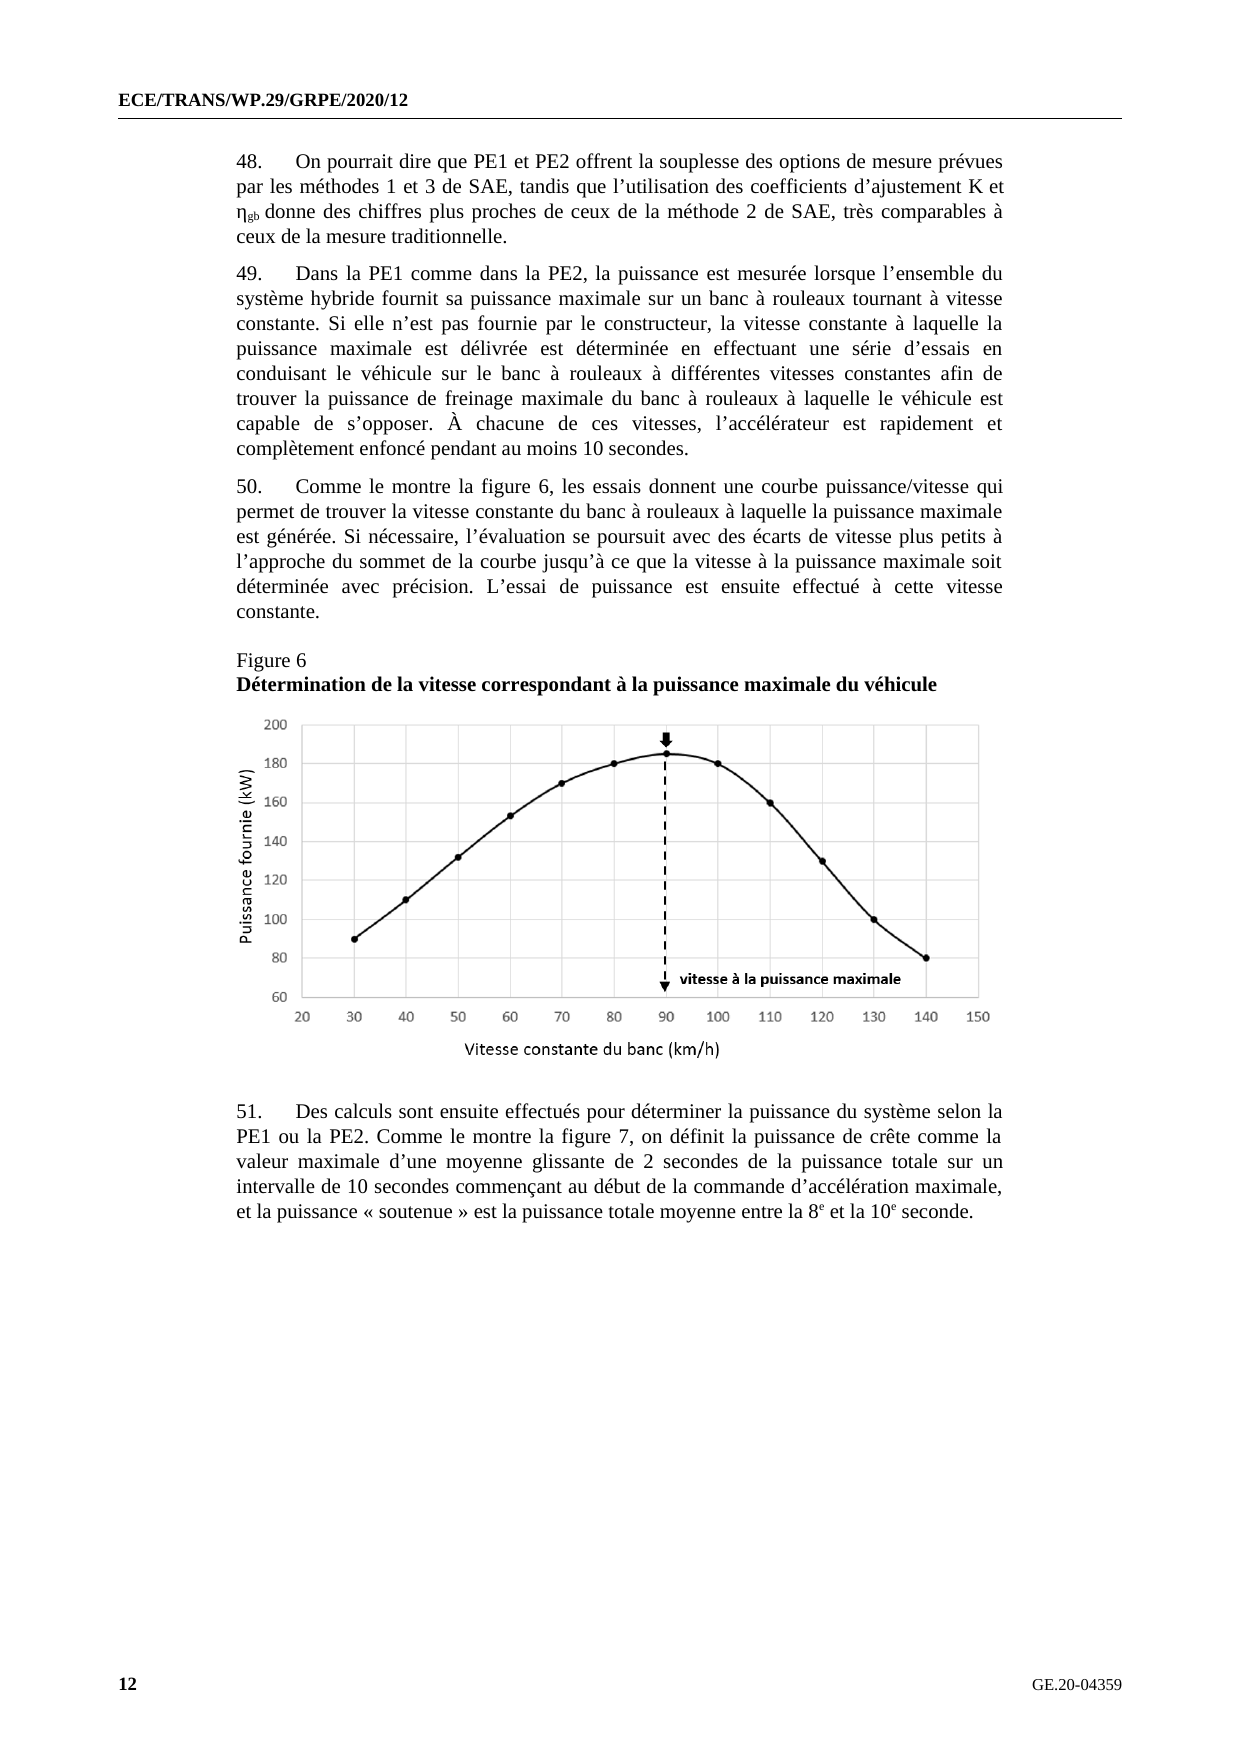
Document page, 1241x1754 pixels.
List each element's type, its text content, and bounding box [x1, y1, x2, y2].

text 49. Dans la PE1 comme dans la PE2, la puissance est mesurée lorsque l’ensemble du système hybride fournit sa puissance maximale sur un banc à rouleaux tournant à vitesse constante. Si elle n’est pas fournie par le constructeur, la vitesse constante à laquelle la puissance maximale est délivrée est déterminée en effectuant une série d’essais en conduisant le véhicule sur le banc à rouleaux à différentes vitesses constantes afin de trouver la puissance de freinage maximale du banc à rouleaux à laquelle le véhicule est capable de s’opposer. À chacune de ces vitesses, l’accélérateur est rapidement et complètement enfoncé pendant au moins 10 secondes. [236, 260, 1004, 460]
text 48. On pourrait dire que PE1 et PE2 offrent la souplesse des options de mesure prévues par les méthodes 1 et 3 de SAE, tandis que l’utilisation des coefficients d’ajustement K et ηgb donne des chiffres plus proches de ceux de la méthode 2 de SAE, très comparables à ceux de la mesure traditionnelle. [236, 148, 1004, 248]
text 50. Comme le montre la figure 6, les essais donnent une courbe puissance/vitesse qui permet de trouver la vitesse constante du banc à rouleaux à laquelle la puissance maximale est générée. Si nécessaire, l’évaluation se poursuit avec des écarts de vitesse plus petits à l’approche du sommet de la courbe jusqu’à ce que la vitesse à la puissance maximale soit déterminée avec précision. L’essai de puissance est ensuite effectué à cette vitesse constante. [236, 473, 1004, 623]
text 51. Des calculs sont ensuite effectués pour déterminer la puissance du système selon la PE1 ou la PE2. Comme le montre la figure 7, on définit la puissance de crête comme la valeur maximale d’une moyenne glissante de 2 secondes de la puissance totale sur un intervalle de 10 secondes commençant au début de la commande d’accélération maximale, et la puissance « soutenue » est la puissance totale moyenne entre la 8e et la 10e seconde. [236, 1098, 1004, 1223]
picture [236, 708, 1004, 1073]
subtitle Détermination de la vitesse correspondant à la puissance maximale du véhicule [236, 672, 1004, 696]
subtitle Figure 6 [236, 648, 1004, 672]
